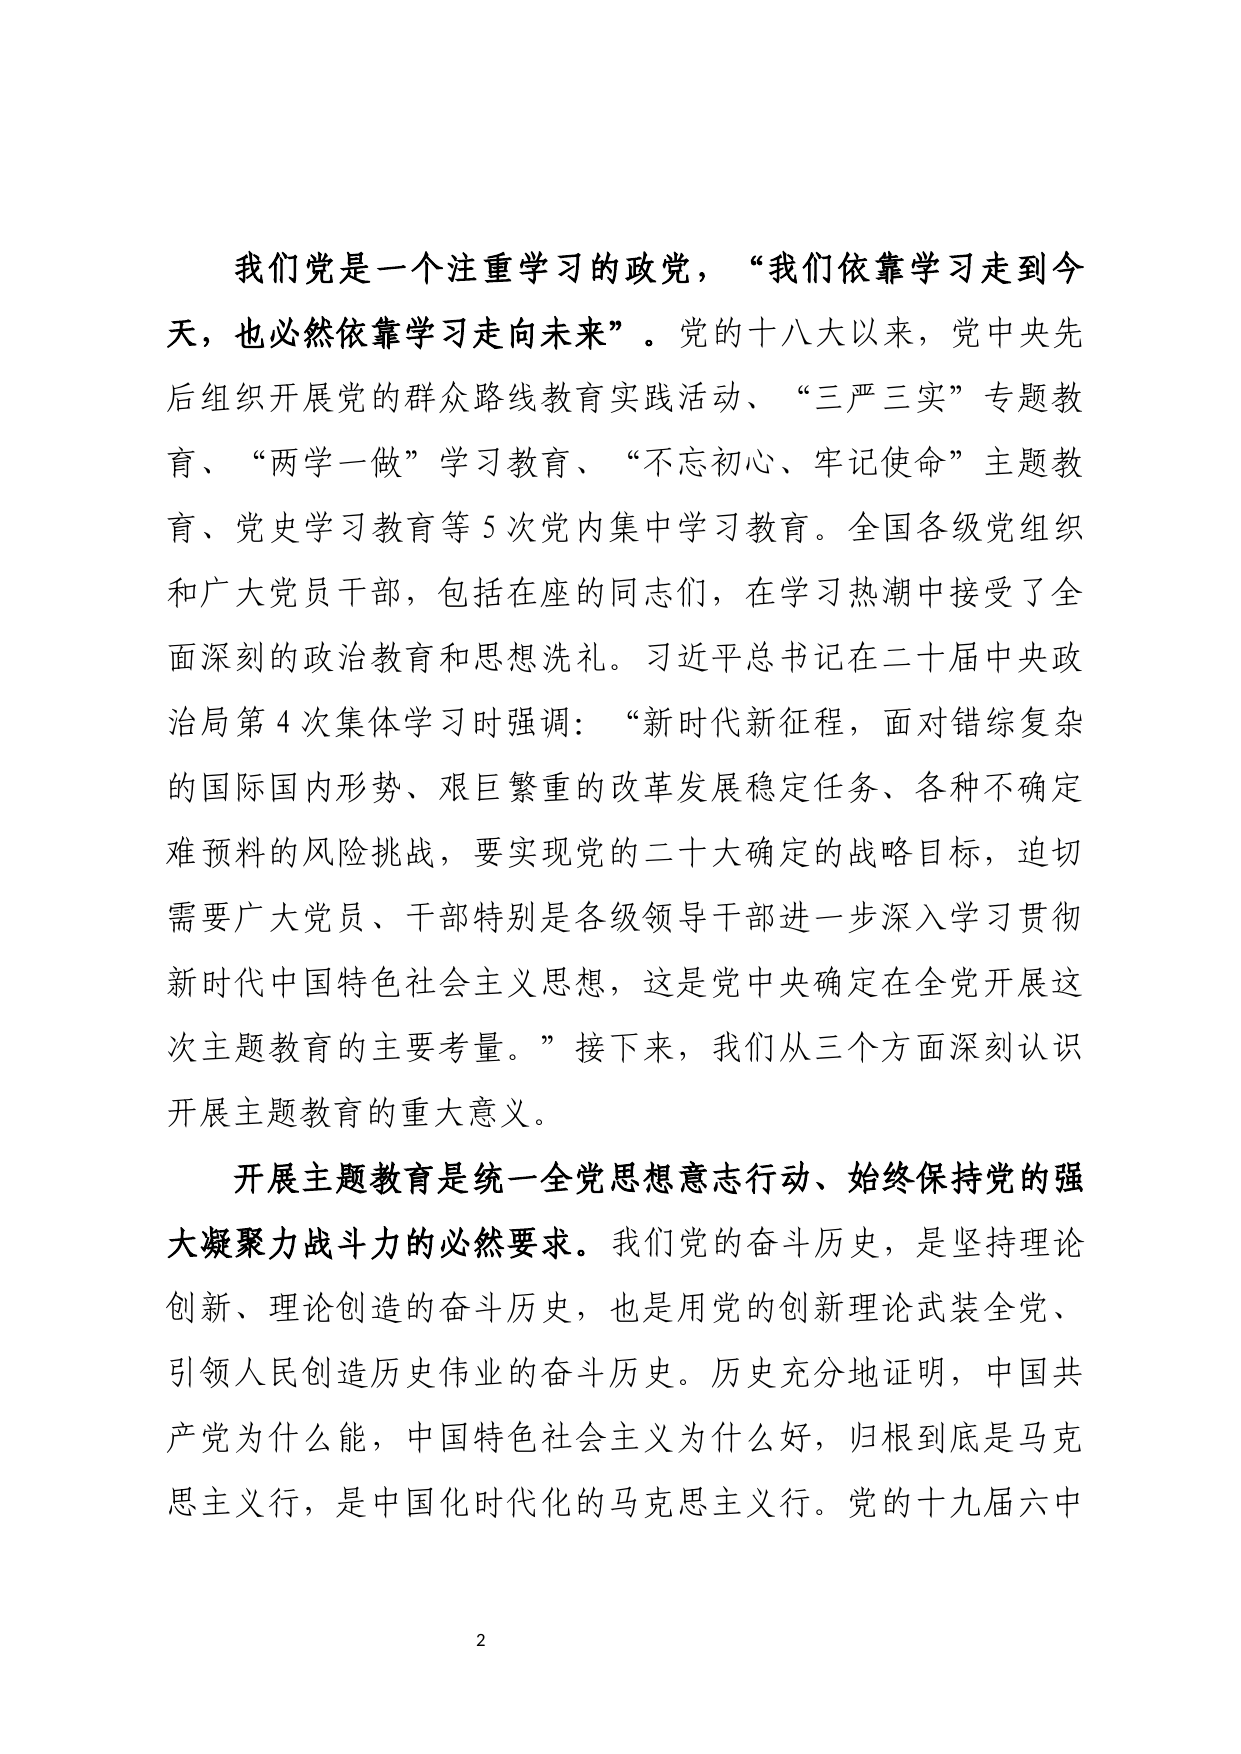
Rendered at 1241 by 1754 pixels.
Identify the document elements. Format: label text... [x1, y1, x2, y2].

text 我们党是一个注重学习的政党，“我们依靠学习走到今天，也必然依靠学习走向未来”。党的十八大以来，党中央先后组织开展党的群众路线教育实践活动、“三严三实”专题教育、“两学一做”学习教育、“不忘初心、牢记使命”主题教育、党史学习教育等5次党内集中学习教育。全国各级党组织和广大党员干部，包括在座的同志们，在学习热潮中接受了全面深刻的政治教育和思想洗礼。习近平总书记在二十届中央政治局第4次集体学习时强调：“新时代新征程，面对错综复杂的国际国内形势、艰巨繁重的改革发展稳定任务、各种不确定难预料的风险挑战，要实现党的二十大确定的战略目标，迫切需要广大党员、干部特别是各级领导干部进一步深入学习贯彻新时代中国特色社会主义思想，这是党中央确定在全党开展这次主题教育的主要考量。”接下来，我们从三个方面深刻认识开展主题教育的重大意义。 [165, 233, 1087, 1143]
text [165, 1143, 1087, 1533]
